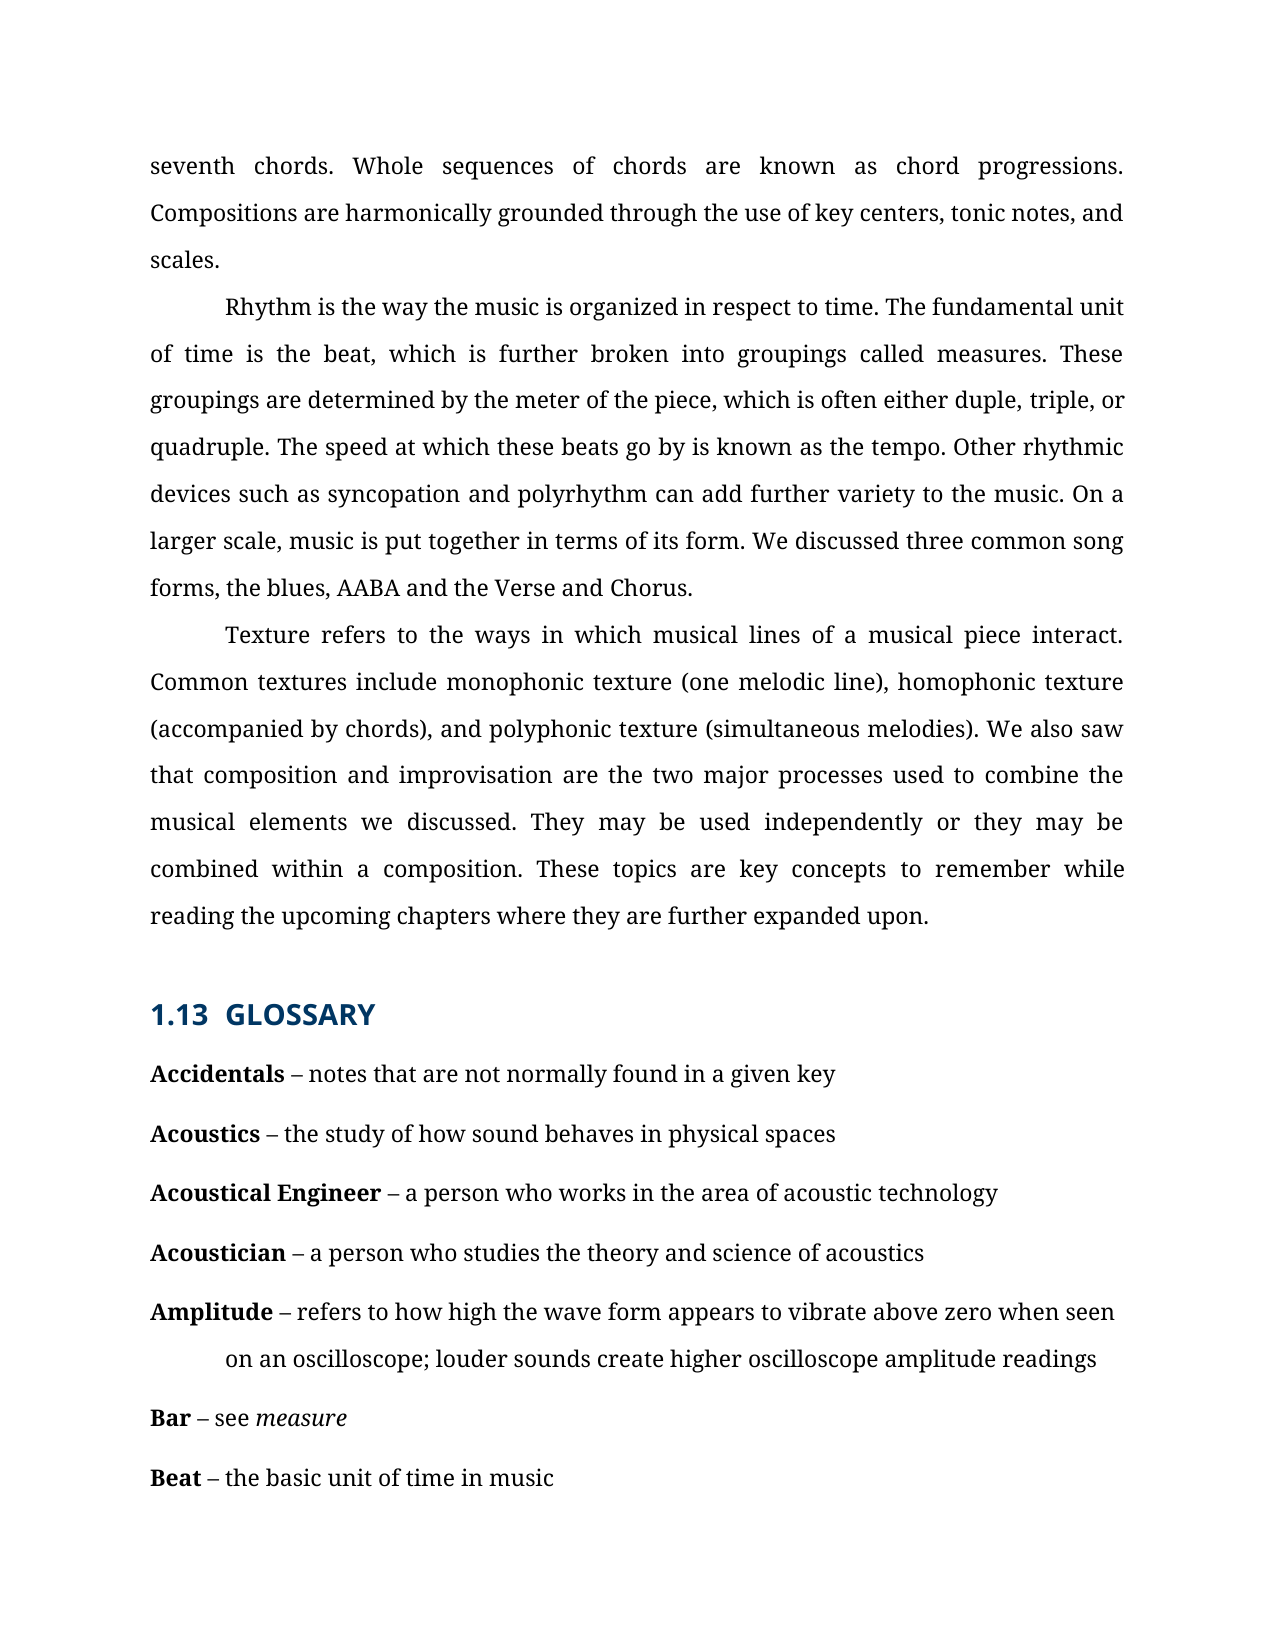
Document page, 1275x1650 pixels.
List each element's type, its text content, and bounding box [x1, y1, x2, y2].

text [150, 150, 1125, 275]
subtitle GLOSSARY [150, 994, 1125, 1033]
text Bar – see measure [150, 1402, 1125, 1433]
text Amplitude – refers to how high the wave form appears to vibrate above zero when seen on an oscilloscope; louder sounds create higher oscilloscope amplitude readings [150, 1296, 1125, 1374]
text Rhythm is the way the music is organized in respect to time. The fundamental unit of time is the beat, which is further broken into groupings called measures. These groupings are determined by the meter of the piece, which is often either duple, triple, or quadruple. The speed at which these beats go by is known as the tempo. Other rhythmic devices such as syncopation and polyrhythm can add further variety to the music. On a larger scale, music is put together in terms of its form. We discussed three common song forms, the blues, AABA and the Verse and Chorus. [150, 291, 1125, 603]
text Acoustical Engineer – a person who works in the area of acoustic technology [150, 1177, 1125, 1208]
text Accidentals – notes that are not normally found in a given key [150, 1058, 1125, 1090]
text Acoustician – a person who studies the theory and science of acoustics [150, 1237, 1125, 1268]
text Acoustics – the study of how sound behaves in physical spaces [150, 1118, 1125, 1149]
text Texture refers to the ways in which musical lines of a musical piece interact. Common textures include monophonic texture (one melodic line), homophonic texture (accompanied by chords), and polyphonic texture (simultaneous melodies). We also saw that composition and improvisation are the two major processes used to combine the musical elements we discussed. They may be used independently or they may be combined within a composition. These topics are key concepts to remember while reading the upcoming chapters where they are further expanded upon. [150, 619, 1125, 931]
text Beat – the basic unit of time in music [150, 1462, 1125, 1493]
